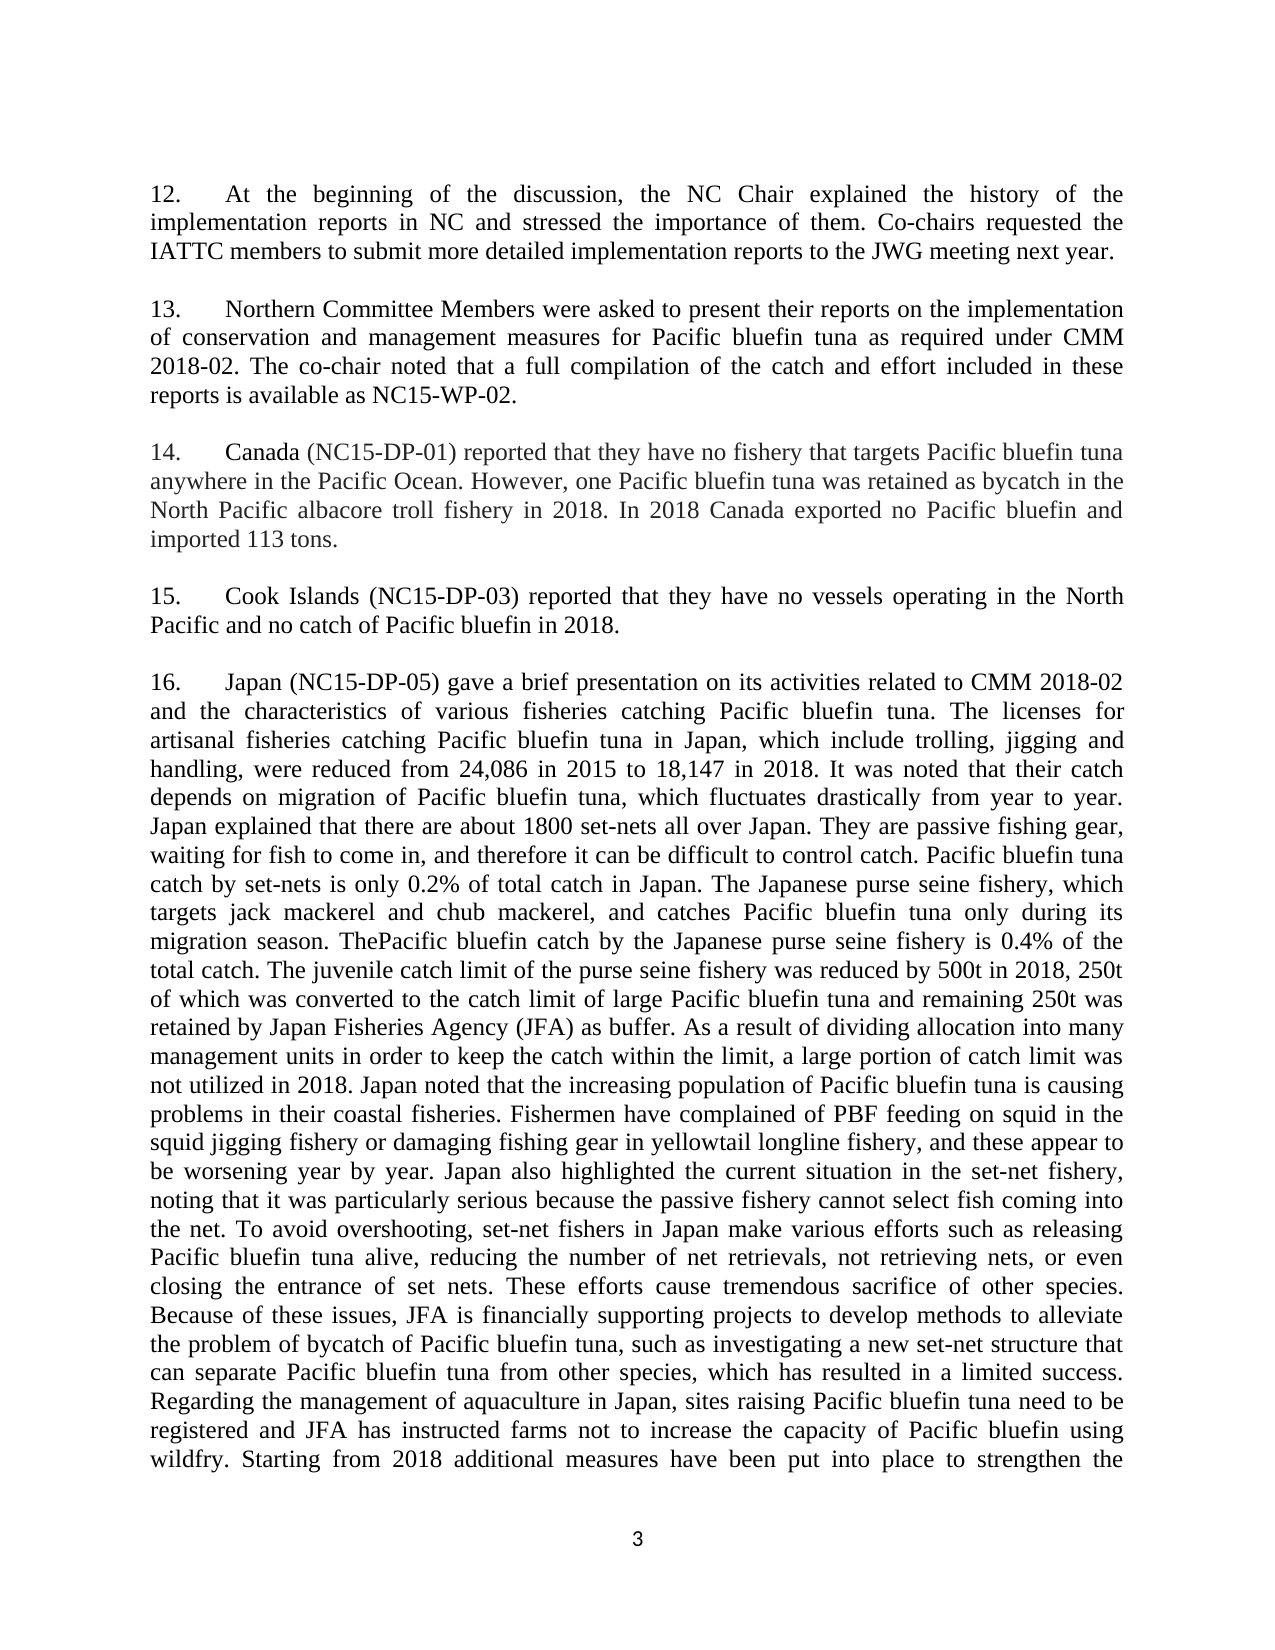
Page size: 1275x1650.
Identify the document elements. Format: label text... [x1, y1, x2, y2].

list At the beginning of the discussion, the NC Chair explained the history of the implementation reports in NC and stressed the importance of them. Co-chairs requested the IATTC members to submit more detailed implementation reports to the JWG meeting next year. [150, 179, 1125, 265]
list Canada (NC15-DP-01) reported that they have no fishery that targets Pacific bluefin tuna anywhere in the Pacific Ocean. However, one Pacific bluefin tuna was retained as bycatch in the North Pacific albacore troll fishery in 2018. In 2018 Canada exported no Pacific bluefin and imported 113 tons. [150, 437, 1125, 552]
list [150, 667, 1125, 1472]
list Northern Committee Members were asked to present their reports on the implementation of conservation and management measures for Pacific bluefin tuna as required under CMM 2018-02. The co-chair noted that a full compilation of the catch and effort included in these reports is available as NC15-WP-02. [150, 294, 1125, 409]
list Cook Islands (NC15-DP-03) reported that they have no vessels operating in the North Pacific and no catch of Pacific bluefin in 2018. [150, 581, 1125, 639]
